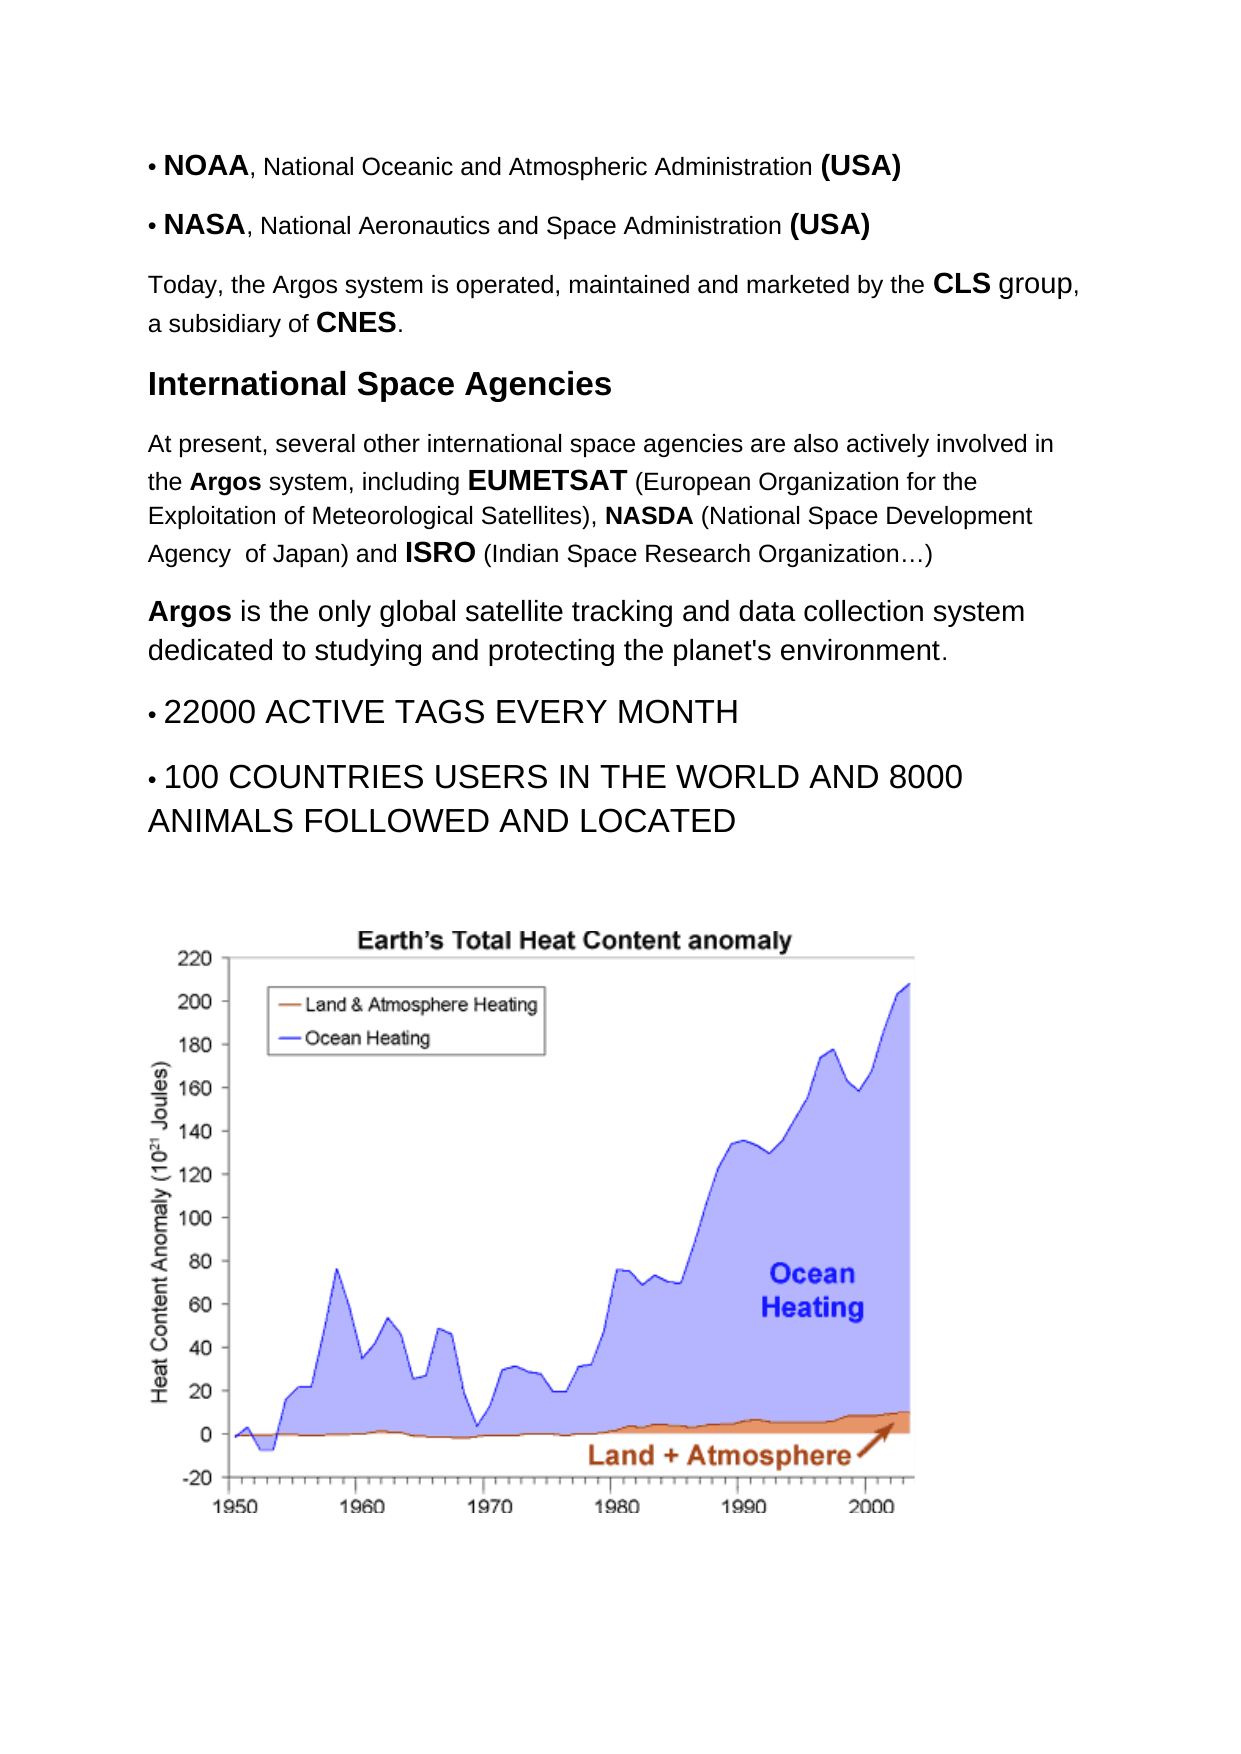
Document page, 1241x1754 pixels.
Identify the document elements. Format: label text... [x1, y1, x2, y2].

text • 100 COUNTRIES USERS IN THE WORLD AND 8000 ANIMALS FOLLOWED AND LOCATED [148, 757, 1093, 839]
text At present, several other international space agencies are also actively involved in the Argos system, including EUMETSAT (European Organization for the Exploitation of Meteorological Satellites), NASDA (National Space Development Agency of Japan) and ISRO (Indian Space Research Organization…) [148, 429, 1093, 568]
text International Space Agencies [148, 364, 1093, 403]
text Today, the Argos system is operated, maintained and marketed by the CLS group, a subsidiary of CNES. [148, 266, 1093, 338]
text • NOAA, National Oceanic and Atmospheric Administration (USA) [148, 148, 1093, 181]
text • 22000 ACTIVE TAGS EVERY MONTH [148, 692, 1093, 730]
text Argos is the only global satellite tracking and data collection system dedicated to studying and protecting the planet's environment. [148, 594, 1093, 666]
text • NASA, National Aeronautics and Space Administration (USA) [148, 207, 1093, 241]
